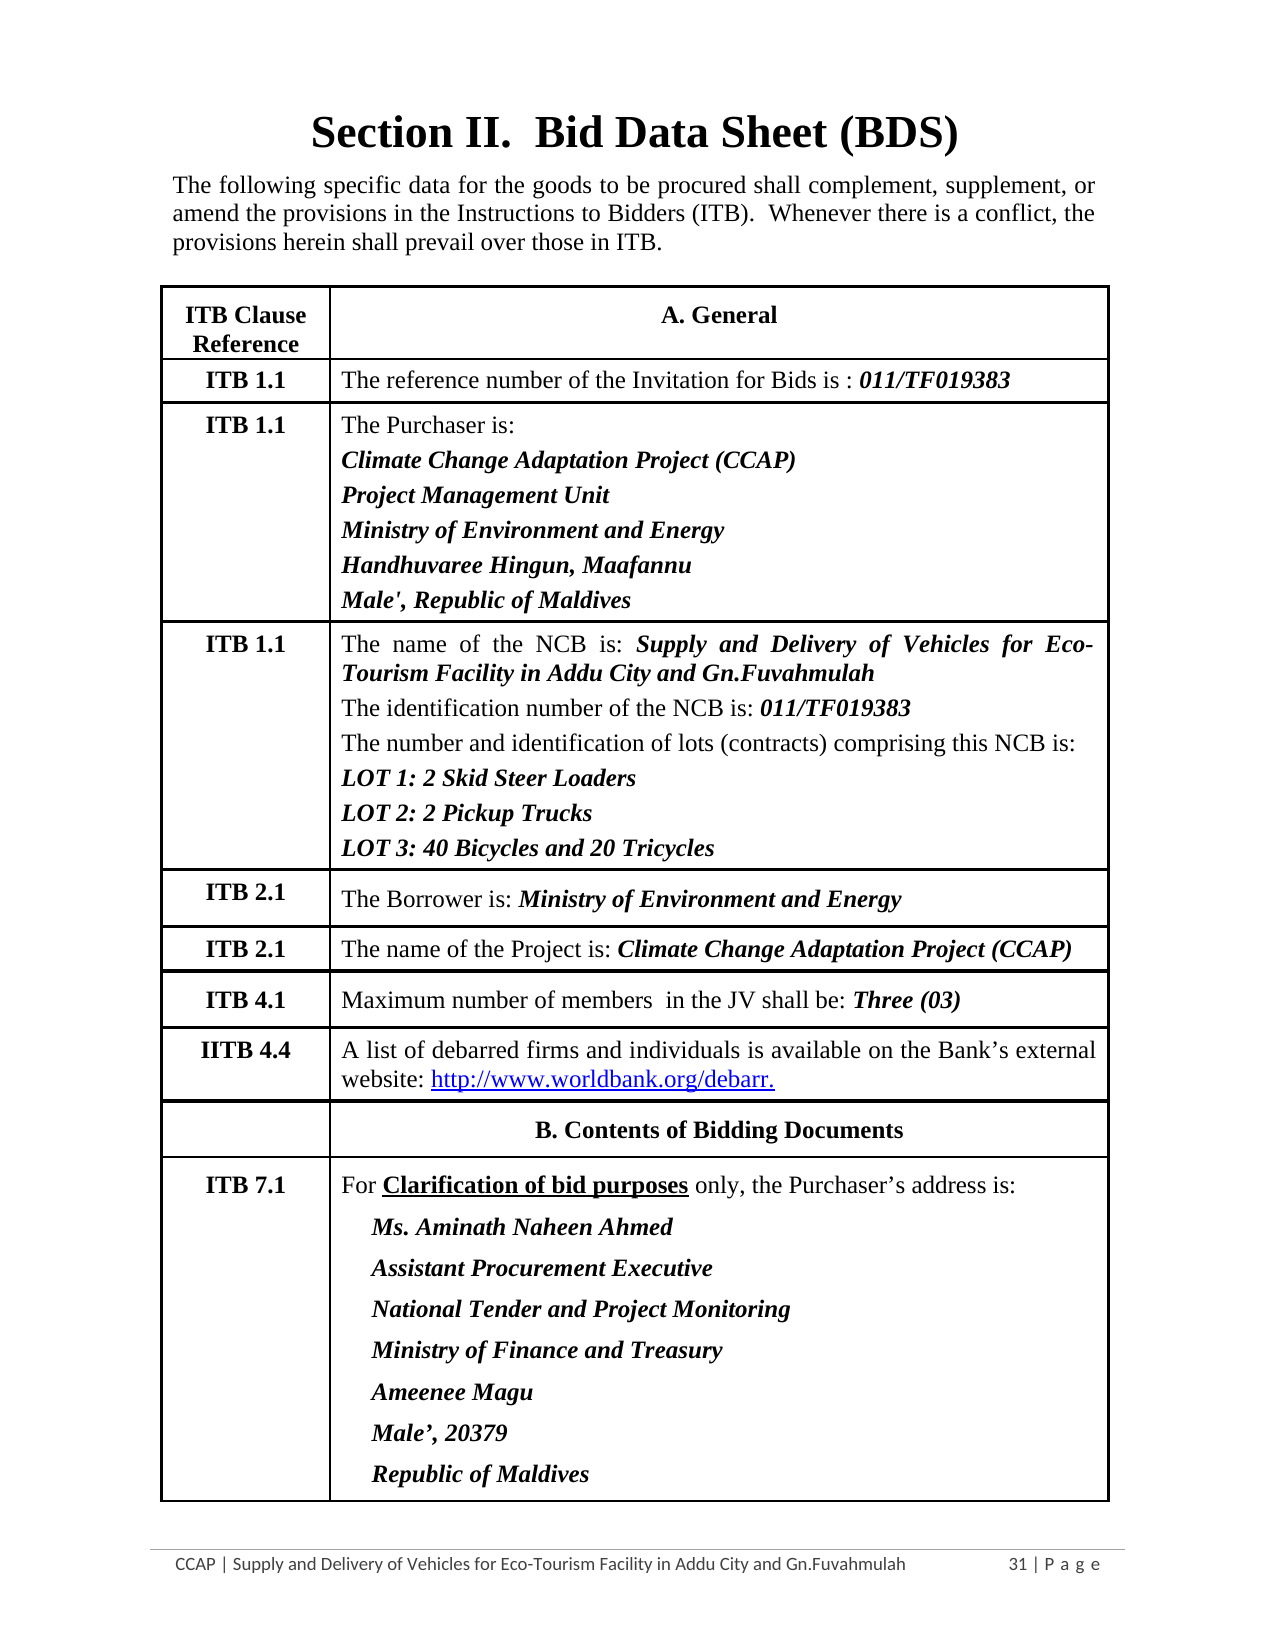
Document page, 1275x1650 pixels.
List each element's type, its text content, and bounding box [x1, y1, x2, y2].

table_cell IITB 4.4 [163, 1029, 329, 1099]
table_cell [331, 1158, 1107, 1500]
table_cell ITB 1.1 [163, 404, 329, 620]
table_cell The name of the Project is: Climate Change Adaptation Project (CCAP) [331, 928, 1107, 969]
table_cell The Purchaser is: Climate Change Adaptation Project (CCAP) Project Management Unit Ministry of Environment and Energy Handhuvaree Hingun, Maafannu Male', Republic of Maldives [331, 404, 1107, 620]
table_cell ITB 7.1 [163, 1158, 329, 1500]
table_cell A list of debarred firms and individuals is available on the Bank’s external website: http://www.worldbank.org/debarr. [331, 1029, 1107, 1099]
table_cell ITB 1.1 [163, 360, 329, 401]
table_cell ITB 1.1 [163, 623, 329, 868]
table_cell [163, 1103, 329, 1156]
table_cell ITB 2.1 [163, 928, 329, 969]
table_cell The Borrower is: Ministry of Environment and Energy [331, 871, 1107, 925]
table_cell A. General [331, 288, 1107, 358]
table_cell ITB Clause Reference [163, 288, 329, 358]
table_cell The name of the NCB is: Supply and Delivery of Vehicles for Eco-Tourism Facility in Addu City and Gn.Fuvahmulah The identification number of the NCB is: 011/TF019383 The number and identification of lots (contracts) comprising this NCB is: LOT 1: 2 Skid Steer Loaders LOT 2: 2 Pickup Trucks LOT 3: 40 Bicycles and 20 Tricycles [331, 623, 1107, 868]
table_cell B. Contents of Bidding Documents [331, 1103, 1107, 1156]
table_cell ITB 4.1 [163, 973, 329, 1026]
table_cell Maximum number of members in the JV shall be: Three (03) [331, 973, 1107, 1026]
table_header Section II. Bid Data Sheet (BDS) The following specific data for the goods to be procured shall complement, supplement, or amend the provisions in the Instructions to Bidders (ITB). Whenever there is a conflict, the provisions herein shall prevail over those in ITB. [161, 105, 1108, 285]
table_cell ITB 2.1 [163, 871, 329, 925]
table_cell The reference number of the Invitation for Bids is : 011/TF019383 [331, 360, 1107, 401]
